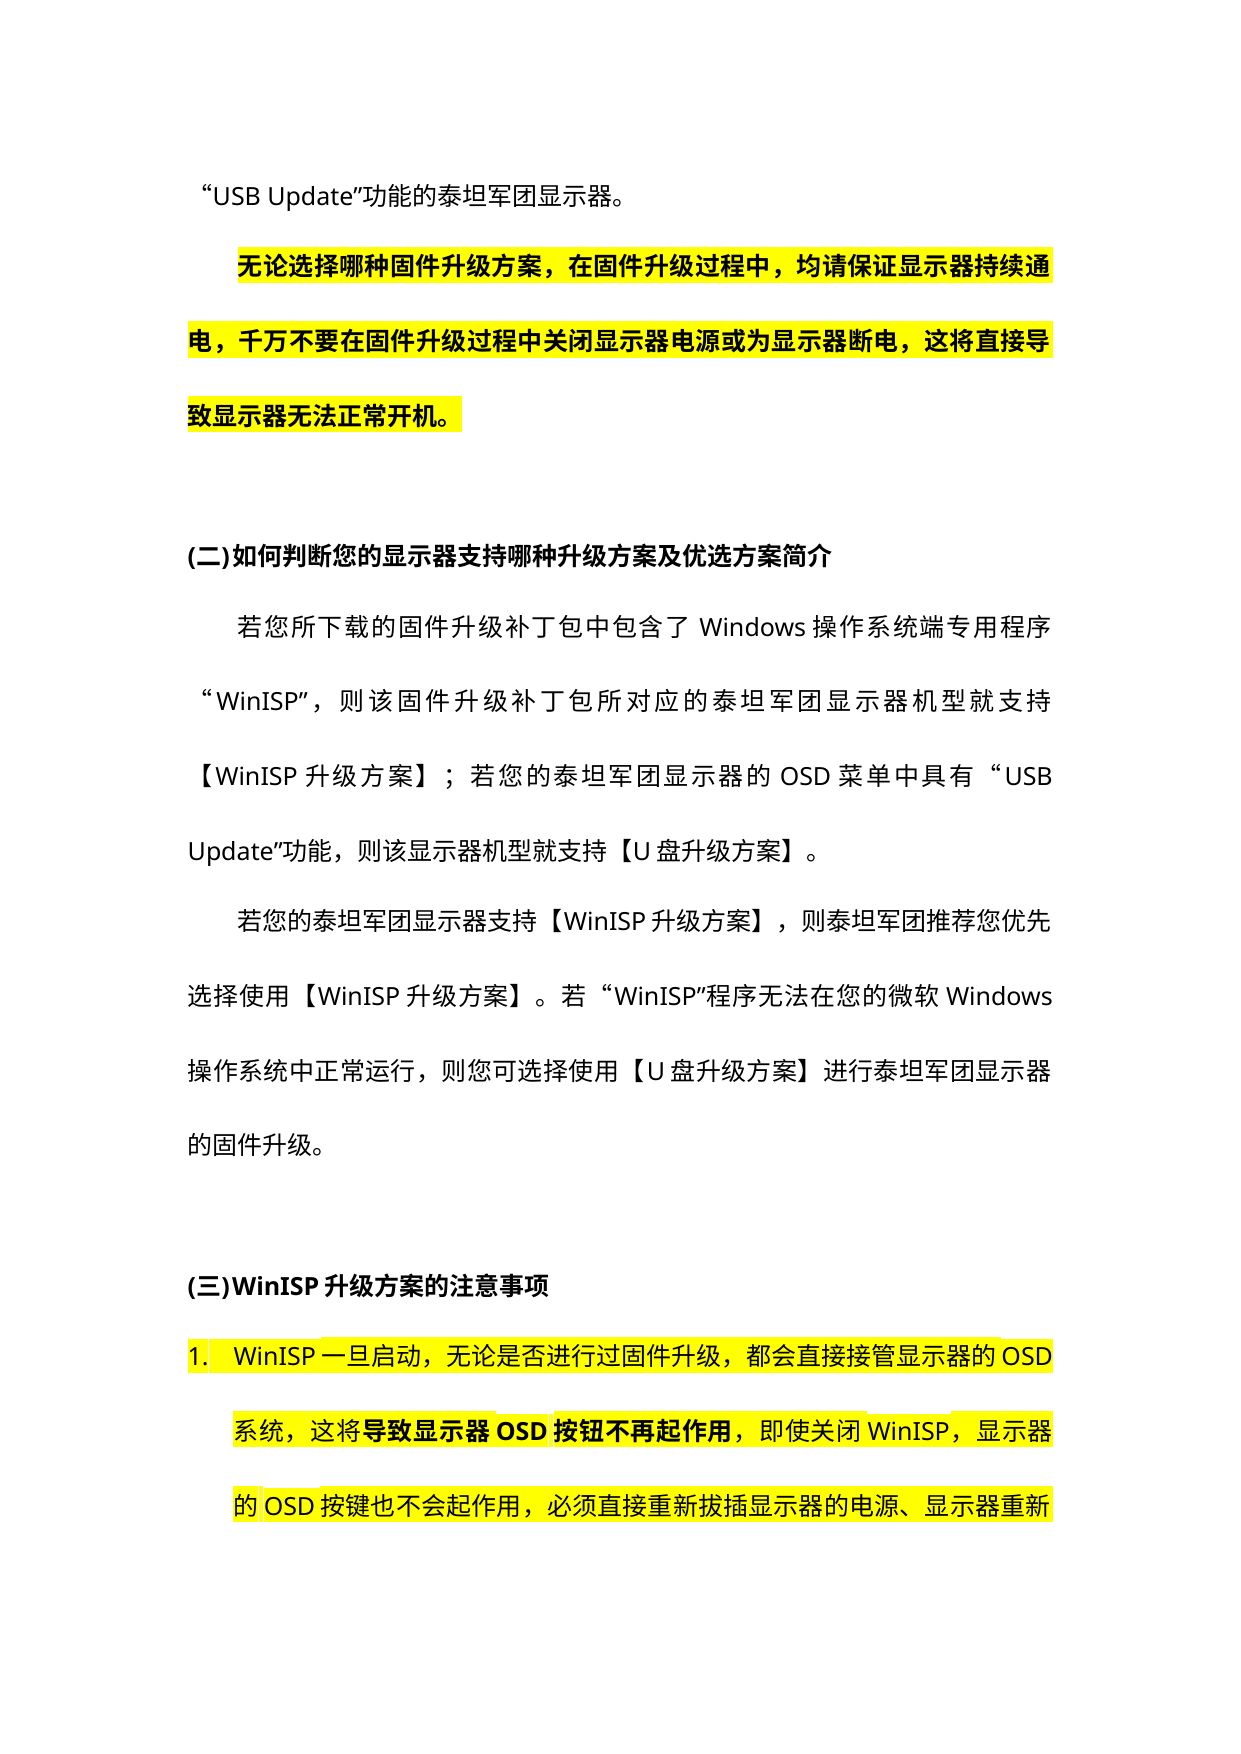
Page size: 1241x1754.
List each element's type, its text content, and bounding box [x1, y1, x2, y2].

list 如何判断您的显示器支持哪种升级方案及优选方案简介 [187, 522, 1053, 587]
list WinISP升级方案的注意事项 [187, 1252, 1053, 1317]
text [187, 162, 1053, 227]
text 若您的泰坦军团显示器支持【WinISP升级方案】，则泰坦军团推荐您优先选择使用【WinISP升级方案】。若“WinISP”程序无法在您的微软Windows操作系统中正常运行，则您可选择使用【U盘升级方案】进行泰坦军团显示器的固件升级。 [187, 887, 1053, 1176]
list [187, 1322, 1053, 1537]
text 若您所下载的固件升级补丁包中包含了Windows操作系统端专用程序“WinISP”，则该固件升级补丁包所对应的泰坦军团显示器机型就支持【WinISP升级方案】；若您的泰坦军团显示器的OSD菜单中具有“USB Update”功能，则该显示器机型就支持【U盘升级方案】。 [187, 593, 1053, 882]
text 无论选择哪种固件升级方案，在固件升级过程中，均请保证显示器持续通电，千万不要在固件升级过程中关闭显示器电源或为显示器断电，这将直接导致显示器无法正常开机。 [187, 232, 1053, 447]
